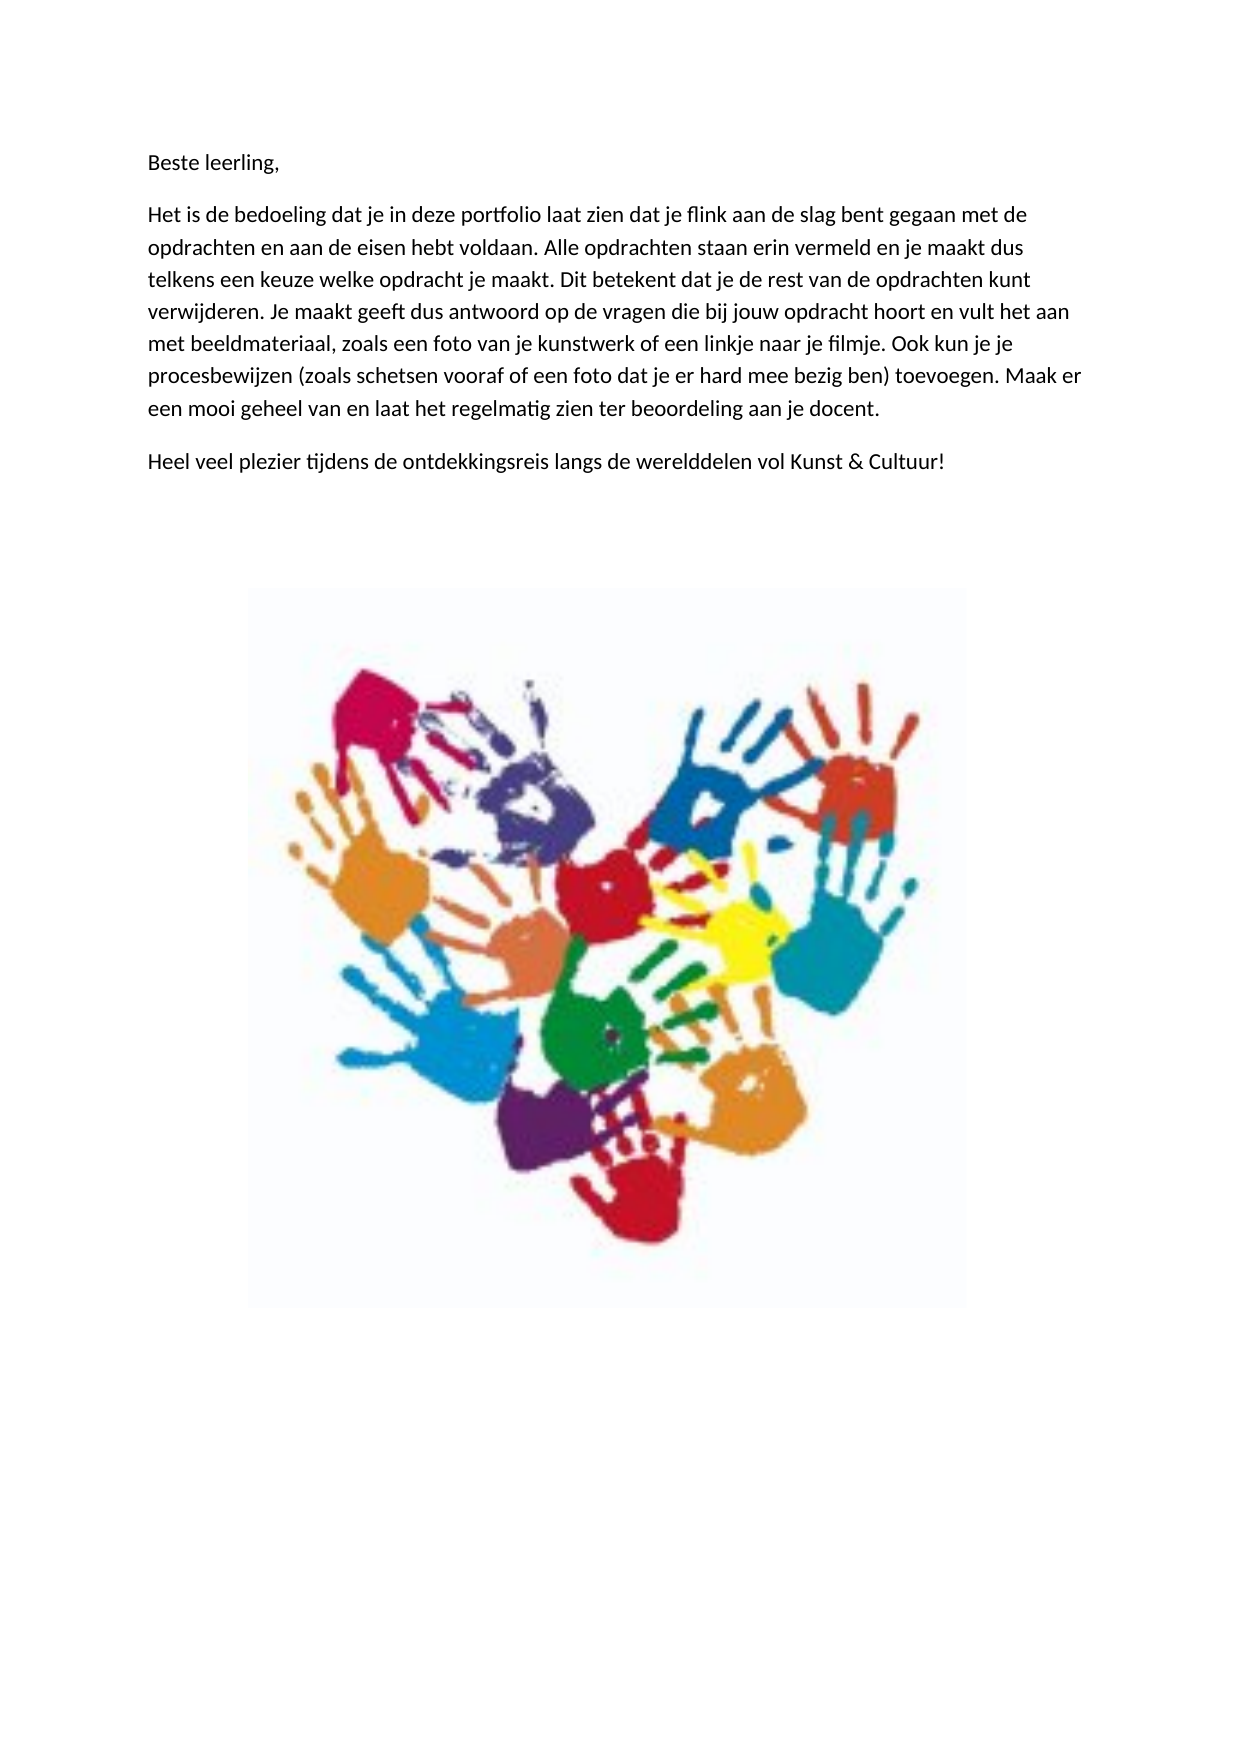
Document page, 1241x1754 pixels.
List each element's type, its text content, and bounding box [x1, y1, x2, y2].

picture [247, 588, 967, 1308]
text Beste leerling, [148, 148, 1093, 176]
text Het is de bedoeling dat je in deze portfolio laat zien dat je flink aan de slag bent gegaan met de opdrachten en aan de eisen hebt voldaan. Alle opdrachten staan erin vermeld en je maakt dus telkens een keuze welke opdracht je maakt. Dit betekent dat je de rest van de opdrachten kunt verwijderen. Je maakt geeft dus antwoord op de vragen die bij jouw opdracht hoort en vult het aan met beeldmateriaal, zoals een foto van je kunstwerk of een linkje naar je filmje. Ook kun je je procesbewijzen (zoals schetsen vooraf of een foto dat je er hard mee bezig ben) toevoegen. Maak er een mooi geheel van en laat het regelmatig zien ter beoordeling aan je docent. [148, 201, 1093, 422]
text Heel veel plezier tijdens de ontdekkingsreis langs de werelddelen vol Kunst & Cultuur! [148, 447, 1093, 475]
